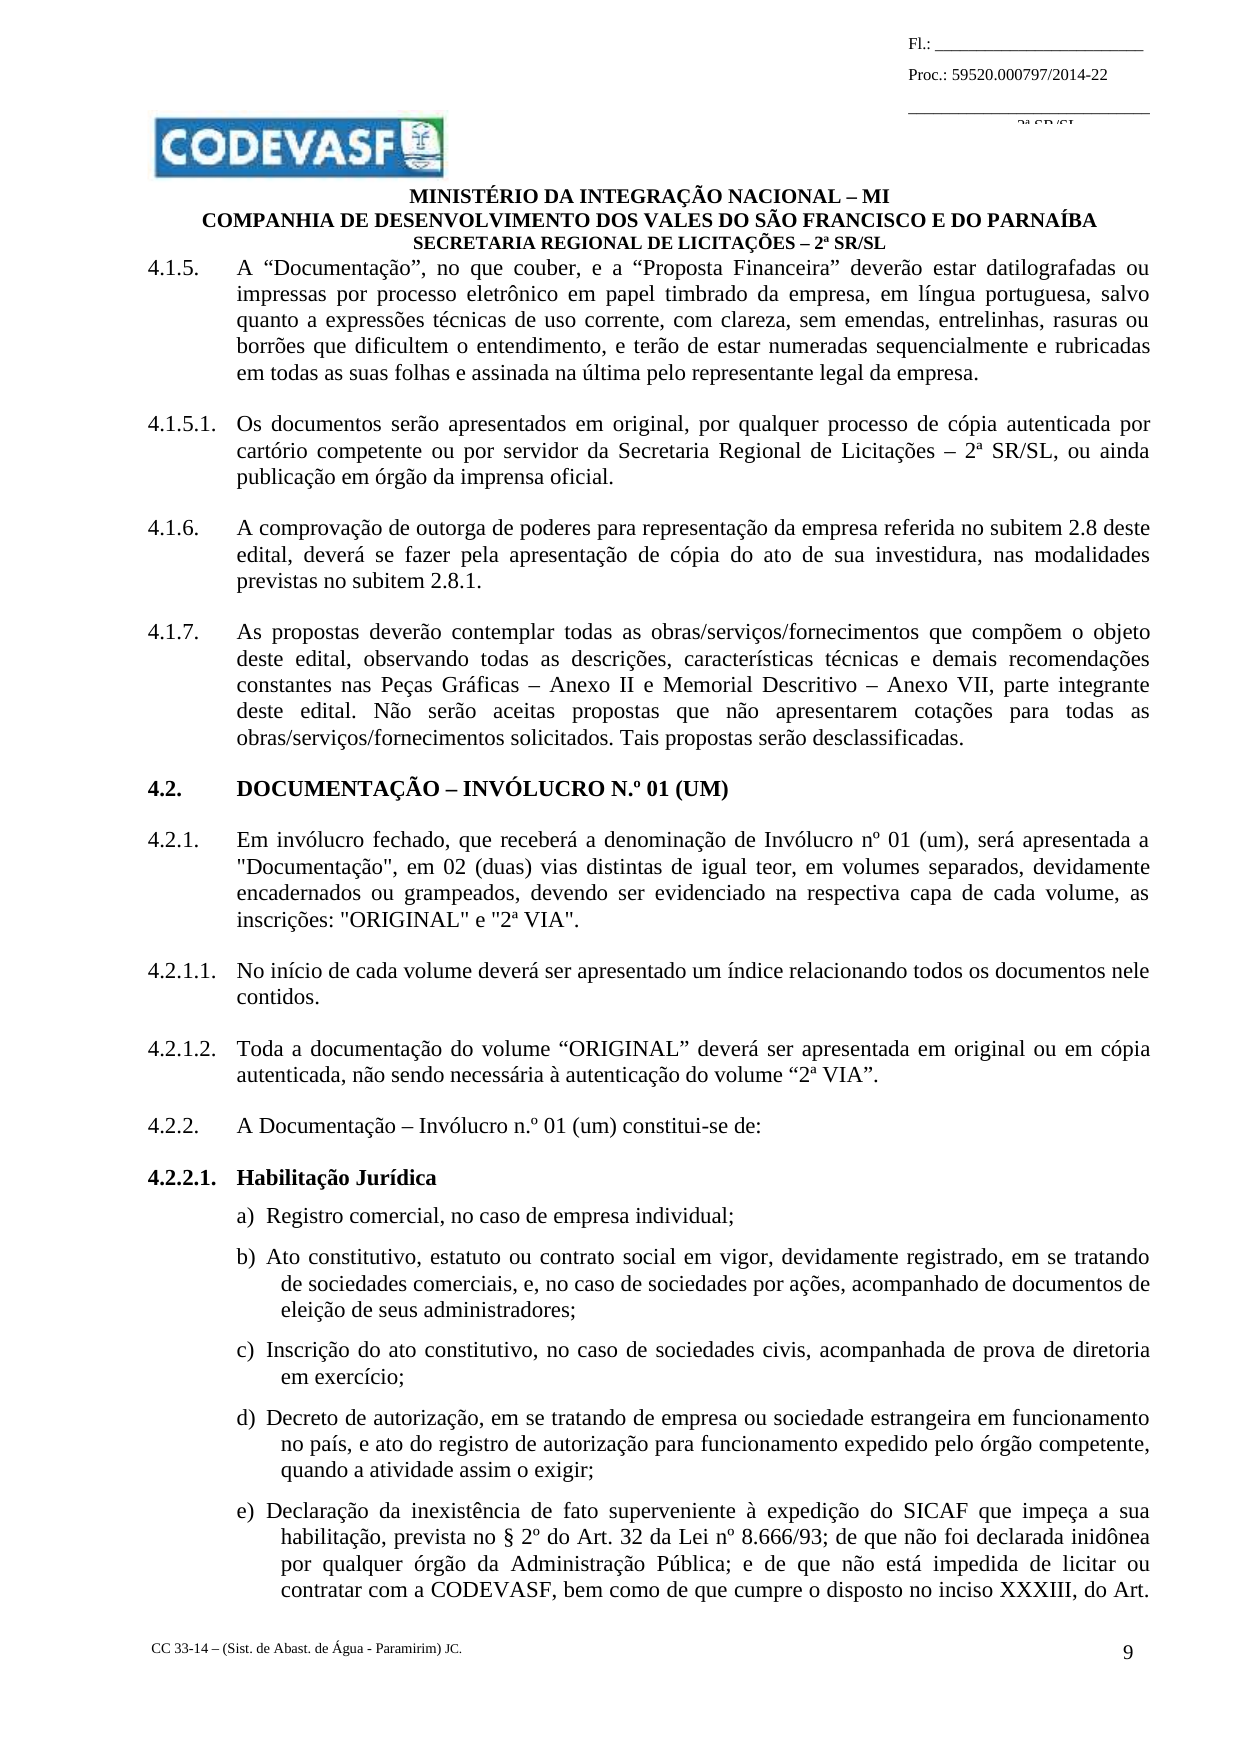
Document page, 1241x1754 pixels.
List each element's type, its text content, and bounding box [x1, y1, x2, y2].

list Ato constitutivo, estatuto ou contrato social em vigor, devidamente registrado, em se tratando de sociedades comerciais, e, no caso de sociedades por ações, acompanhado de documentos de eleição de seus administradores; [236, 1243, 1152, 1322]
list DOCUMENTAÇÃO – INVÓLUCRO N.º 01 (UM) [148, 775, 1152, 802]
list As propostas deverão contemplar todas as obras/serviços/fornecimentos que compõem o objeto deste edital, observando todas as descrições, características técnicas e demais recomendações constantes nas Peças Gráficas – Anexo II e Memorial Descritivo – Anexo VII, parte integrante deste edital. Não serão aceitas propostas que não apresentarem cotações para todas as obras/serviços/fornecimentos solicitados. Tais propostas serão desclassificadas. [148, 618, 1152, 750]
list Decreto de autorização, em se tratando de empresa ou sociedade estrangeira em funcionamento no país, e ato do registro de autorização para funcionamento expedido pelo órgão competente, quando a atividade assim o exigir; [236, 1403, 1152, 1483]
list A “Documentação”, no que couber, e a “Proposta Financeira” deverão estar datilografadas ou impressas por processo eletrônico em papel timbrado da empresa, em língua portuguesa, salvo quanto a expressões técnicas de uso corrente, com clareza, sem emendas, entrelinhas, rasuras ou borrões que dificultem o entendimento, e terão de estar numeradas sequencialmente e rubricadas em todas as suas folhas e assinada na última pelo representante legal da empresa. [148, 253, 1152, 385]
list A Documentação – Invólucro n.º 01 (um) constitui-se de: [148, 1112, 1152, 1139]
list No início de cada volume deverá ser apresentado um índice relacionando todos os documentos nele contidos. [148, 957, 1152, 1010]
list Os documentos serão apresentados em original, por qualquer processo de cópia autenticada por cartório competente ou por servidor da Secretaria Regional de Licitações – 2ª SR/SL, ou ainda publicação em órgão da imprensa oficial. [148, 410, 1152, 489]
list Em invólucro fechado, que receberá a denominação de Invólucro nº 01 (um), será apresentada a "Documentação", em 02 (duas) vias distintas de igual teor, em volumes separados, devidamente encadernados ou grampeados, devendo ser evidenciado na respectiva capa de cada volume, as inscrições: "ORIGINAL" e "2ª VIA". [148, 827, 1152, 932]
list Toda a documentação do volume “ORIGINAL” deverá ser apresentada em original ou em cópia autenticada, não sendo necessária à autenticação do volume “2ª VIA”. [148, 1035, 1152, 1087]
list Inscrição do ato constitutivo, no caso de sociedades civis, acompanhada de prova de diretoria em exercício; [236, 1337, 1152, 1389]
picture [147, 110, 450, 184]
list Registro comercial, no caso de empresa individual; [236, 1203, 1152, 1229]
list Habilitação Jurídica [148, 1164, 1152, 1190]
list A comprovação de outorga de poderes para representação da empresa referida no subitem 2.8 deste edital, deverá se fazer pela apresentação de cópia do ato de sua investidura, nas modalidades previstas no subitem 2.8.1. [148, 514, 1152, 593]
